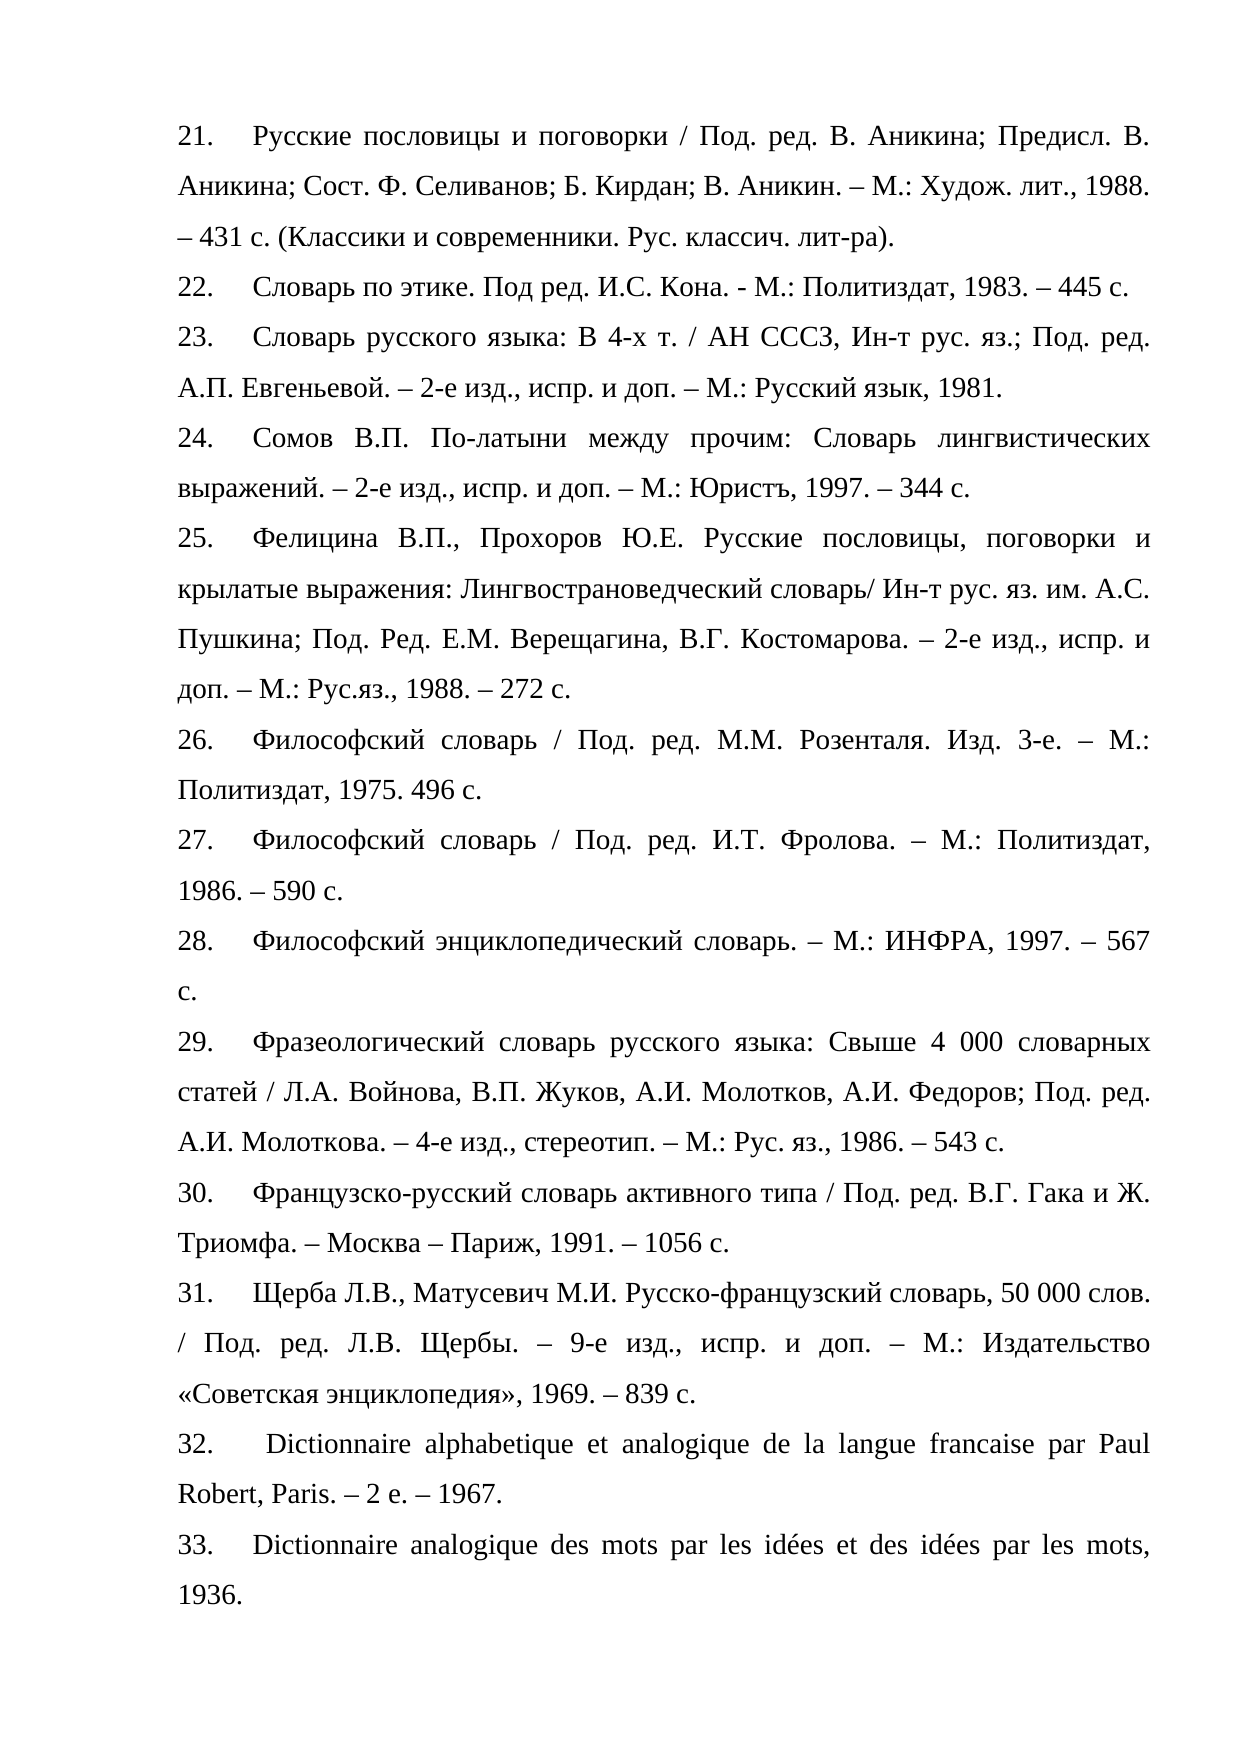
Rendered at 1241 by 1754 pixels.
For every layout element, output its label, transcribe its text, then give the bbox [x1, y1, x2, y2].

list Философский словарь / Под. ред. М.М. Розенталя. Изд. 3-е. – М.: Политиздат, 1975. 496 с. [177, 722, 1152, 806]
list Dictionnaire alphabetique et analogique de la langue francaise par Paul Robert, Paris. – 2 e. – 1967. [177, 1426, 1152, 1510]
list Фразеологический словарь русского языка: Свыше 4 000 словарных статей / Л.А. Войнова, В.П. Жуков, А.И. Молотков, А.И. Федоров; Под. ред. А.И. Молоткова. – 4-е изд., стереотип. – М.: Рус. яз., 1986. – 543 с. [177, 1024, 1152, 1158]
list Словарь русского языка: В 4-х т. / АН СССЗ, Ин-т рус. яз.; Под. ред. А.П. Евгеньевой. – 2-е изд., испр. и доп. – М.: Русский язык, 1981. [177, 319, 1152, 403]
list Щерба Л.В., Матусевич М.И. Русско-французский словарь, 50 000 слов. / Под. ред. Л.В. Щербы. – 9-е изд., испр. и доп. – М.: Издательство «Советская энциклопедия», 1969. – 839 с. [177, 1275, 1152, 1409]
list Философский энциклопедический словарь. – М.: ИНФРА, 1997. – 567 с. [177, 923, 1152, 1007]
list Философский словарь / Под. ред. И.Т. Фролова. – М.: Политиздат, 1986. – 590 с. [177, 822, 1152, 906]
list Французско-русский словарь активного типа / Под. ред. В.Г. Гака и Ж. Триомфа. – Москва – Париж, 1991. – 1056 с. [177, 1175, 1152, 1258]
list Русские пословицы и поговорки / Под. ред. В. Аникина; Предисл. В. Аникина; Сост. Ф. Селиванов; Б. Кирдан; В. Аникин. – М.: Худож. лит., 1988. – 431 с. (Классики и современники. Рус. классич. лит-ра). [177, 118, 1152, 252]
list Фелицина В.П., Прохоров Ю.Е. Русские пословицы, поговорки и крылатые выражения: Лингвострановедческий словарь/ Ин-т рус. яз. им. А.С. Пушкина; Под. Ред. Е.М. Верещагина, В.Г. Костомарова. – 2-е изд., испр. и доп. – М.: Рус.яз., 1988. – 272 с. [177, 521, 1152, 705]
list Словарь по этике. Под ред. И.С. Кона. - М.: Политиздат, 1983. – 445 с. [177, 269, 1152, 303]
list Dictionnaire analogique des mots par les idées et des idées par les mots, 1936. [177, 1527, 1152, 1611]
list Сомов В.П. По-латыни между прочим: Словарь лингвистических выражений. – 2-е изд., испр. и доп. – М.: Юристъ, 1997. – 344 с. [177, 420, 1152, 504]
